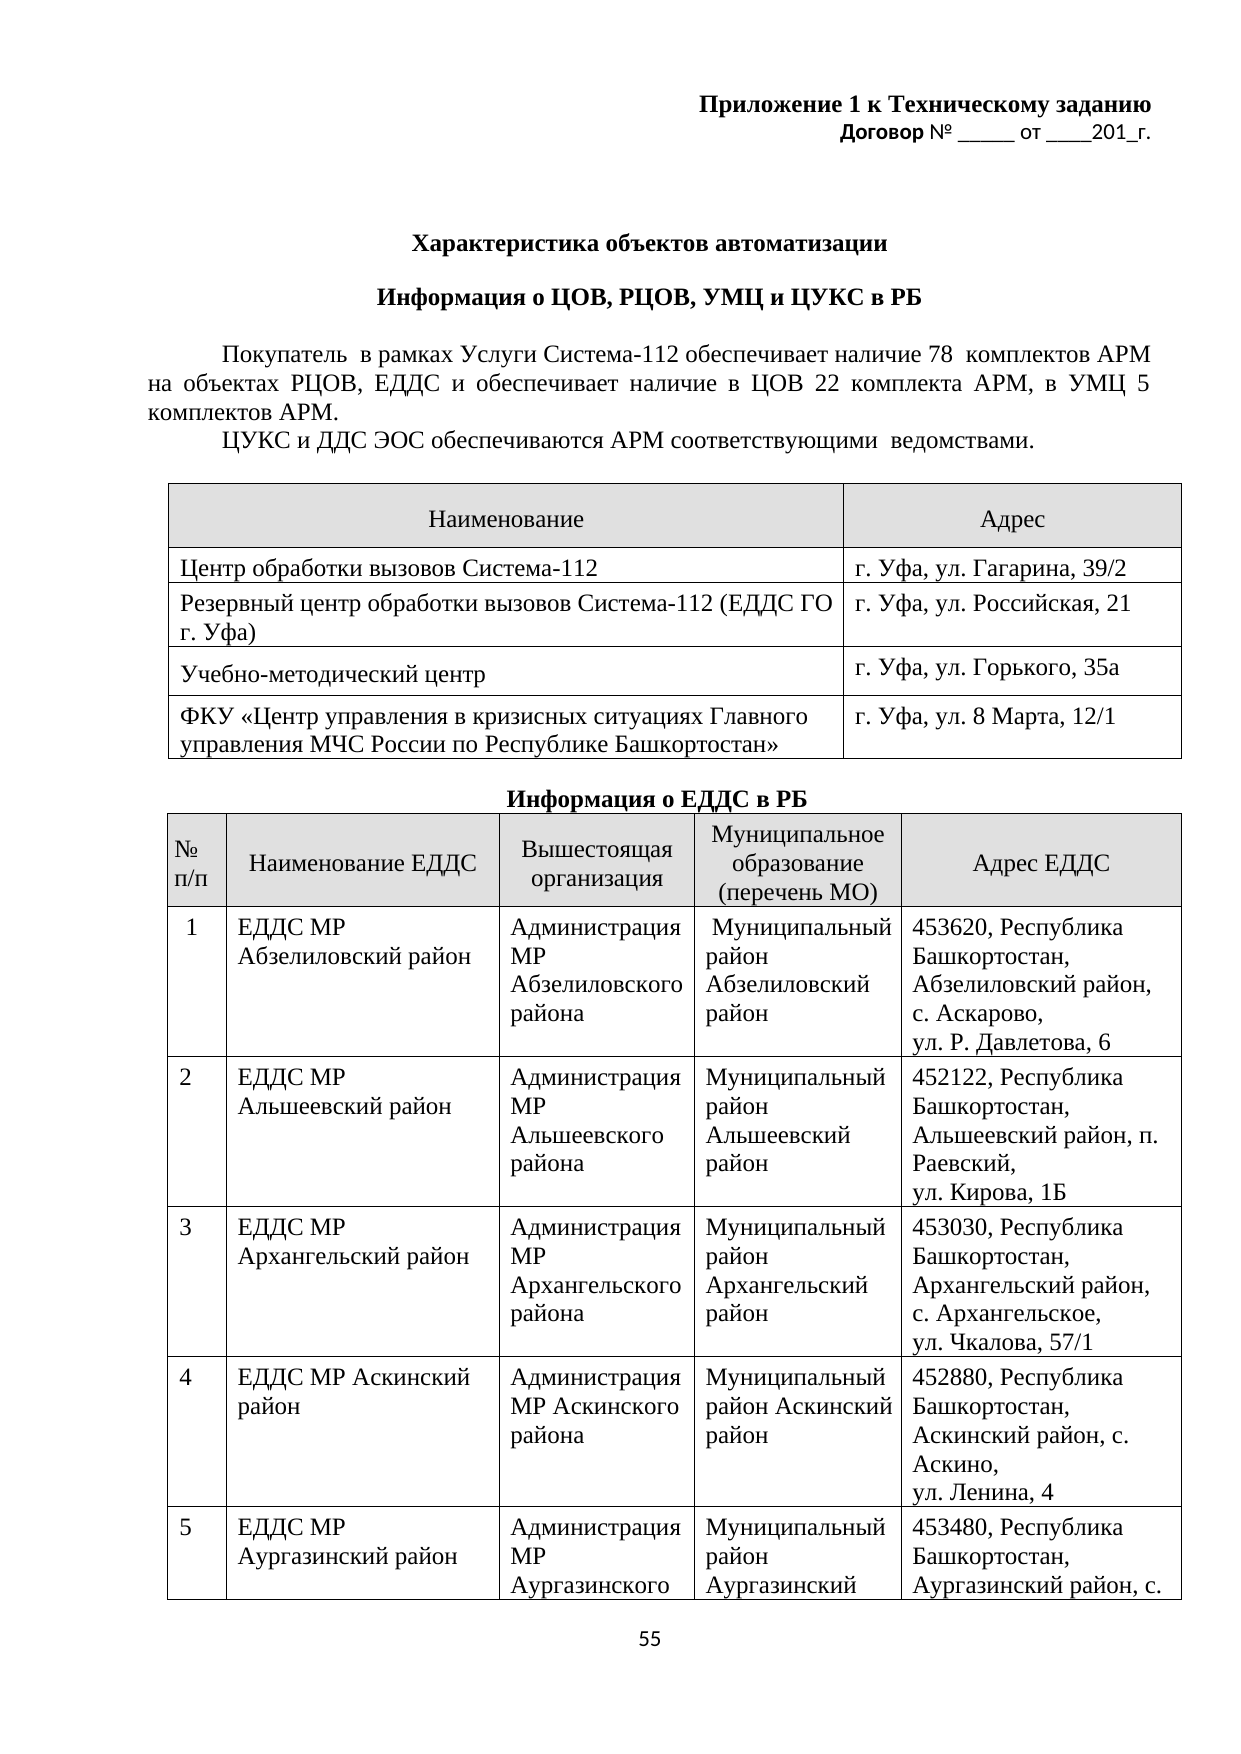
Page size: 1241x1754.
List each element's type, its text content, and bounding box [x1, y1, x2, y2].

table_cell Муниципальный район Альшеевский район [695, 1057, 901, 1206]
table_cell Администрация МР Абзелиловского района [500, 907, 694, 1056]
table_header № п/п [168, 814, 226, 906]
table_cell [695, 1507, 901, 1599]
table_header Наименование [169, 484, 843, 547]
text ЦУКС и ДДС ЭОС обеспечиваются АРМ соответствующими ведомствами. [148, 425, 1152, 454]
table_cell 3 [168, 1207, 226, 1356]
table_cell ЕДДС МР Архангельский район [227, 1207, 499, 1356]
text Договор № _____ от ____201_г. [148, 117, 1152, 145]
table_cell Муниципальный район Абзелиловский район [695, 907, 901, 1056]
table_header Наименование ЕДДС [227, 814, 499, 906]
table_cell Муниципальный район Аскинский район [695, 1357, 901, 1506]
table_cell 452122, Республика Башкортостан, Альшеевский район, п. Раевский, ул. Кирова, 1Б [902, 1057, 1181, 1206]
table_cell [500, 1507, 694, 1599]
table_cell Учебно-методический центр [169, 647, 843, 694]
table_cell г. Уфа, ул. Гагарина, 39/2 [844, 548, 1181, 582]
text Характеристика объектов автоматизации [148, 228, 1152, 257]
table_header Адрес [844, 484, 1181, 547]
table_cell ЕДДС МР Альшеевский район [227, 1057, 499, 1206]
text Информация о ЕДДС в РБ [162, 784, 1152, 813]
table_cell 453030, Республика Башкортостан, Архангельский район, с. Архангельское, ул. Чкалова, 57/1 [902, 1207, 1181, 1356]
table_cell 1 [168, 907, 226, 1056]
table_cell ФКУ «Центр управления в кризисных ситуациях Главного управления МЧС России по Республике Башкортостан» [169, 696, 843, 758]
table_cell 453620, Республика Башкортостан, Абзелиловский район, с. Аскарово, ул. Р. Давлетова, 6 [902, 907, 1181, 1056]
table_header Адрес ЕДДС [902, 814, 1181, 906]
table_cell Администрация МР Альшеевского района [500, 1057, 694, 1206]
table_cell Администрация МР Аскинского района [500, 1357, 694, 1506]
table_cell г. Уфа, ул. 8 Марта, 12/1 [844, 696, 1181, 758]
text Покупатель в рамках Услуги Система-112 обеспечивает наличие 78 комплектов АРМ на объектах РЦОВ, ЕДДС и обеспечивает наличие в ЦОВ 22 комплекта АРМ, в УМЦ 5 комплектов АРМ. [148, 339, 1152, 425]
table_cell Резервный центр обработки вызовов Система-112 (ЕДДС ГО г. Уфа) [169, 583, 843, 646]
table_cell ЕДДС МР Абзелиловский район [227, 907, 499, 1056]
table_cell Муниципальный район Архангельский район [695, 1207, 901, 1356]
table_cell г. Уфа, ул. Российская, 21 [844, 583, 1181, 646]
table_cell Центр обработки вызовов Система-112 [169, 548, 843, 582]
table_cell г. Уфа, ул. Горького, 35а [844, 647, 1181, 694]
table_header Муниципальное образование (перечень МО) [695, 814, 901, 906]
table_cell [227, 1507, 499, 1599]
table_cell 452880, Республика Башкортостан, Аскинский район, с. Аскино, ул. Ленина, 4 [902, 1357, 1181, 1506]
table_cell ЕДДС МР Аскинский район [227, 1357, 499, 1506]
table_header Вышестоящая организация [500, 814, 694, 906]
text Информация о ЦОВ, РЦОВ, УМЦ и ЦУКС в РБ [148, 282, 1152, 310]
table_cell 2 [168, 1057, 226, 1206]
text Приложение 1 к Техническому заданию [148, 89, 1152, 117]
table_cell 5 [168, 1507, 226, 1599]
table_cell 4 [168, 1357, 226, 1506]
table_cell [902, 1507, 1181, 1599]
table_cell Администрация МР Архангельского района [500, 1207, 694, 1356]
